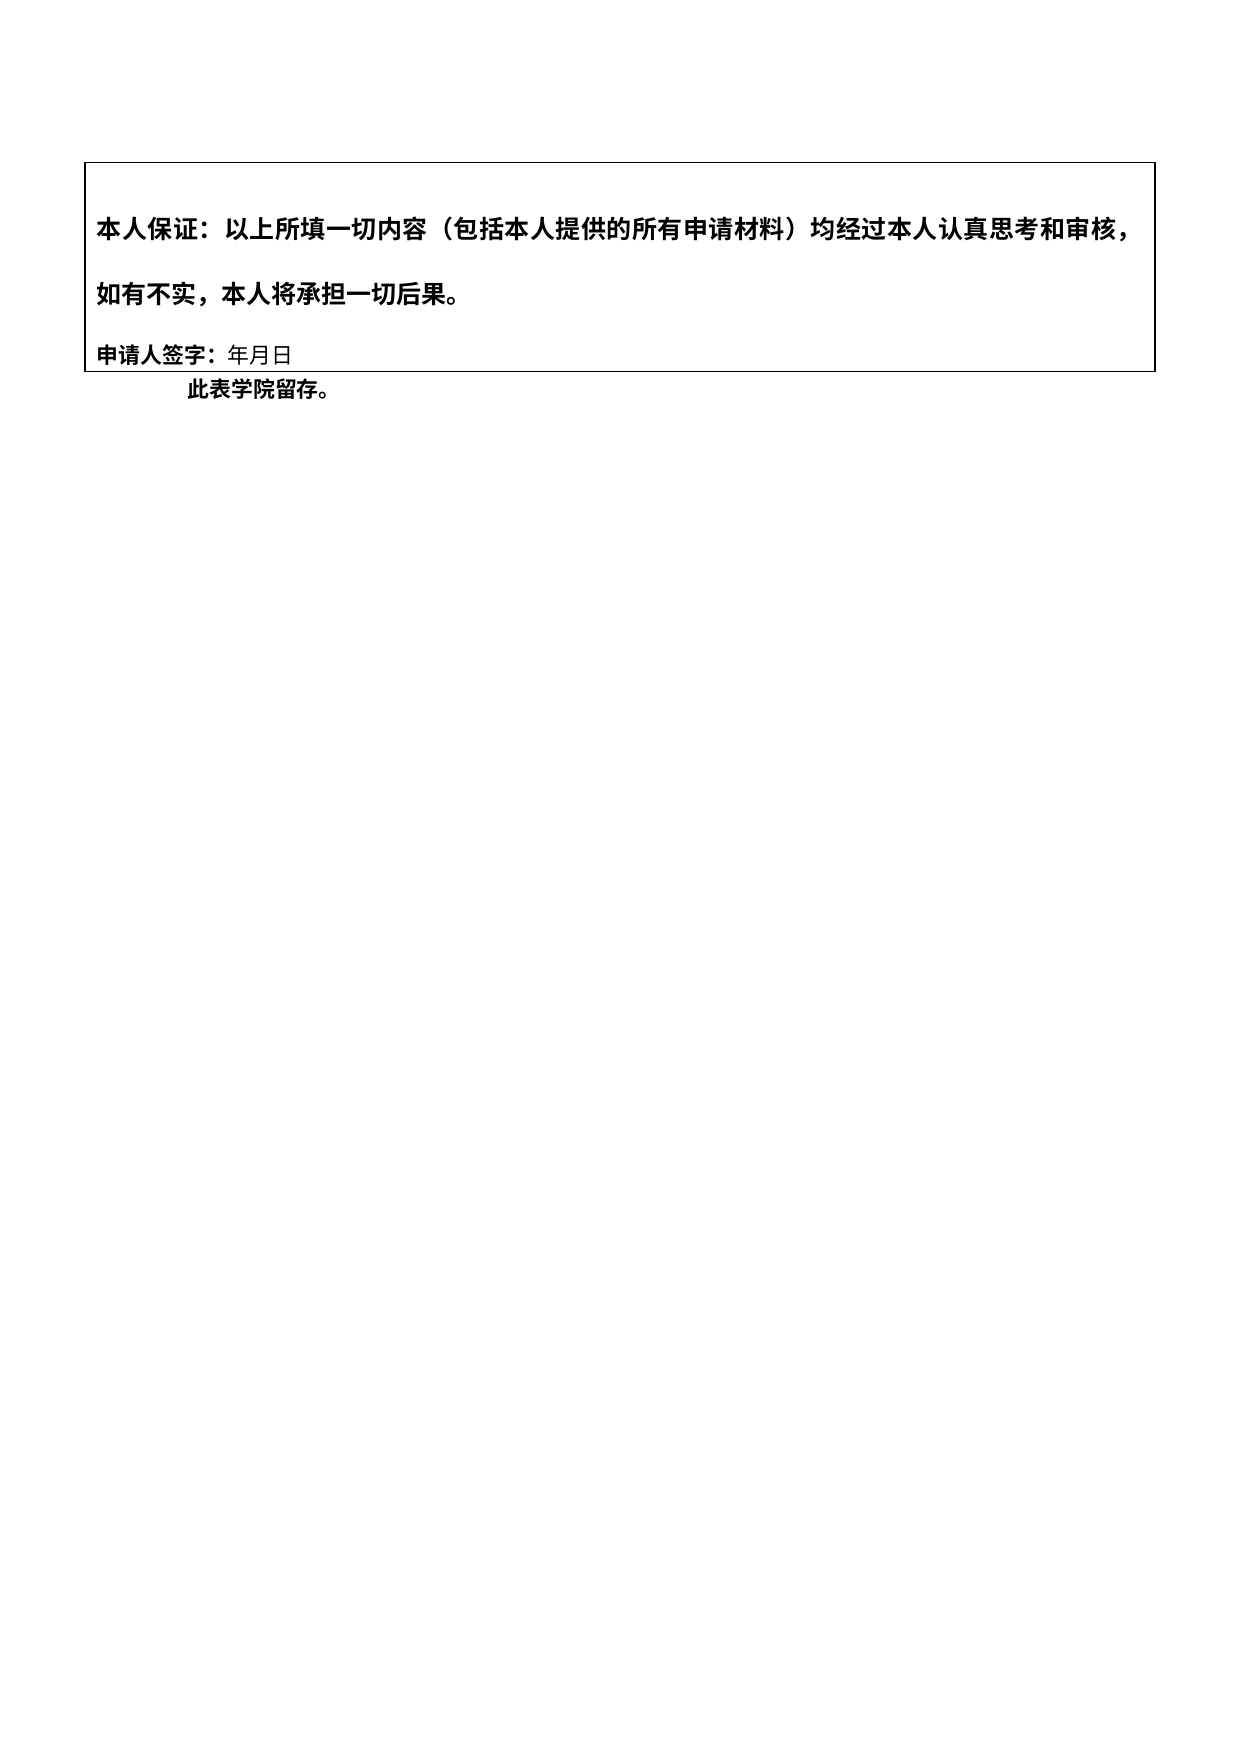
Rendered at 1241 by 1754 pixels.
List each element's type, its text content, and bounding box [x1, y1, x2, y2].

table_cell 本人保证：以上所填一切内容（包括本人提供的所有申请材料）均经过本人认真思考和审核，如有不实，本人将承担一切后果。 申请人签字：年月日 [86, 163, 1154, 371]
text 此表学院留存。 [187, 372, 1053, 404]
